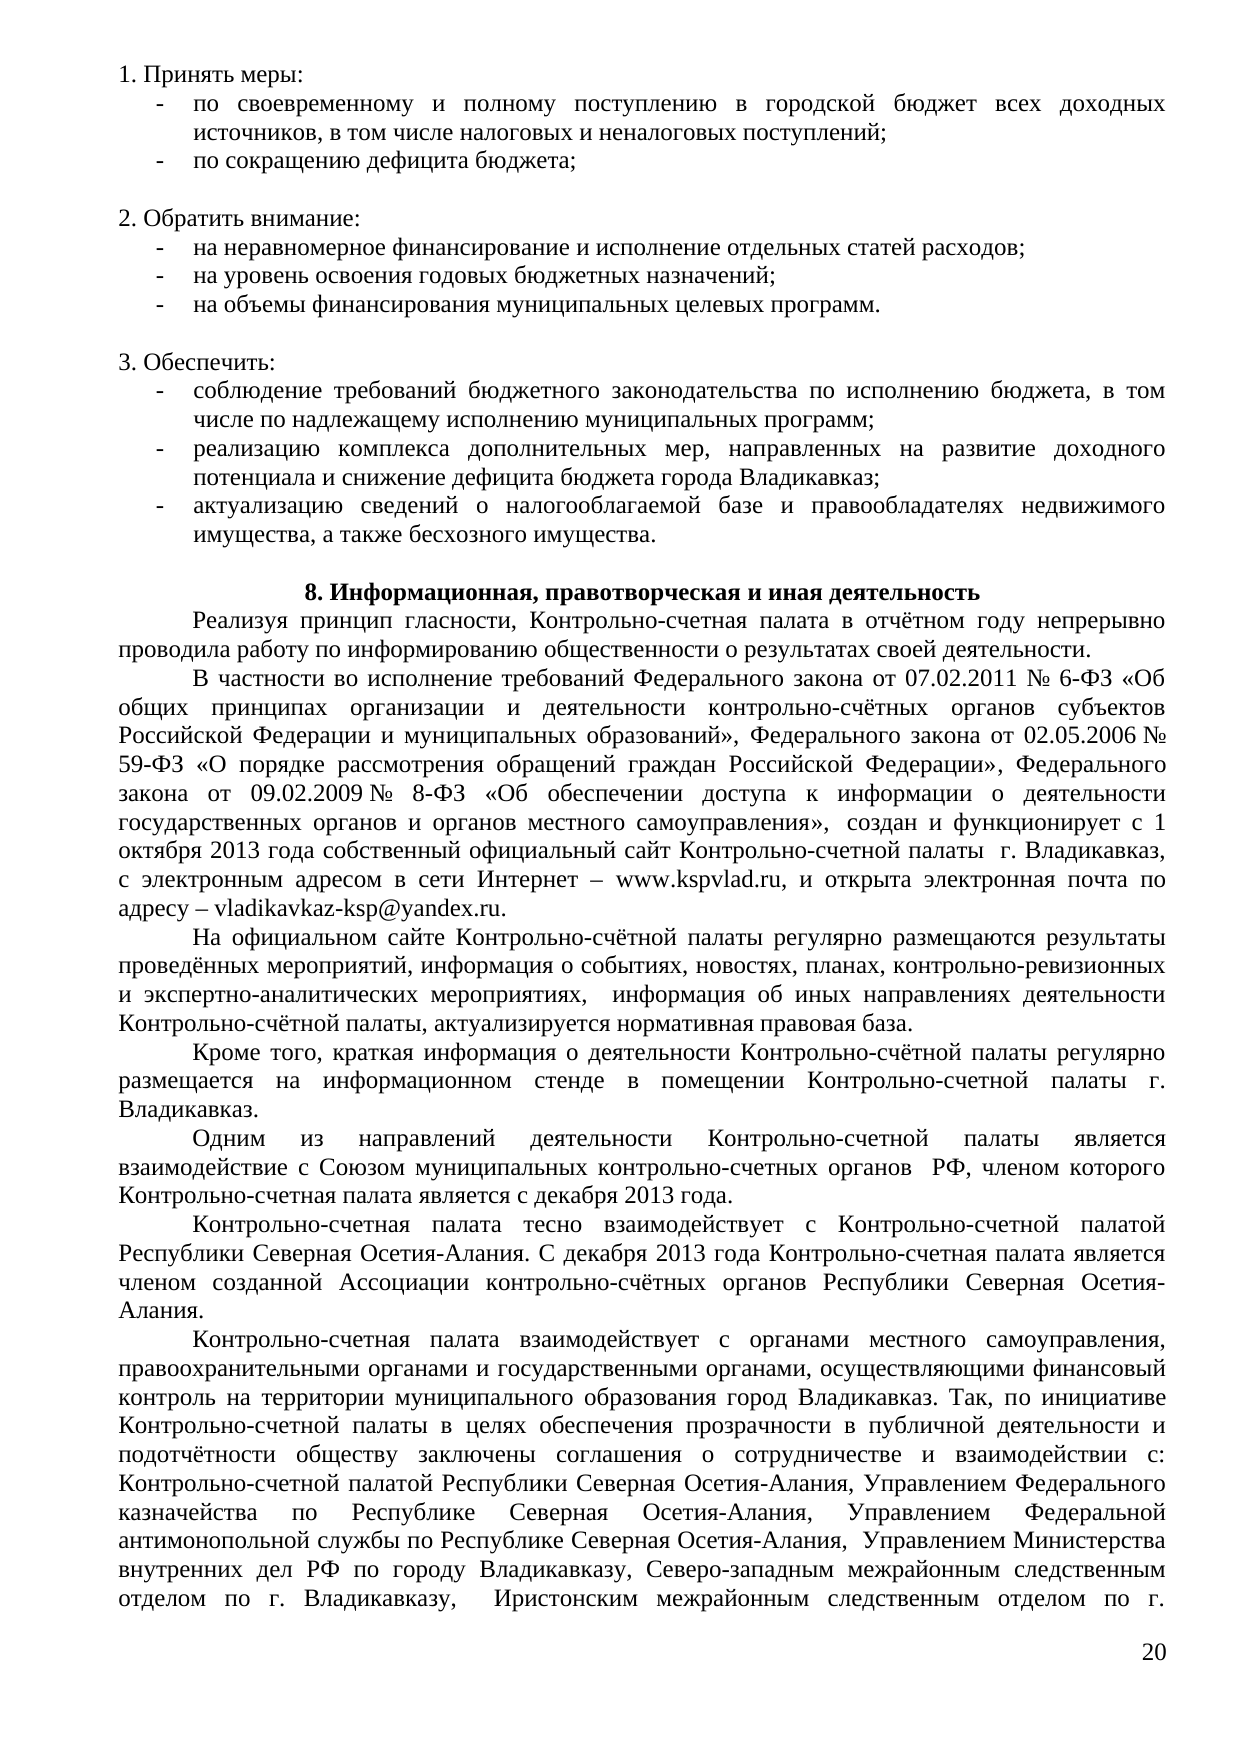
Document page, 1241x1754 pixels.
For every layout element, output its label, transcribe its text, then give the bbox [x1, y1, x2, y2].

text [118, 1324, 1167, 1612]
list актуализацию сведений о налогооблагаемой базе и правообладателях недвижимого имущества, а также бесхозного имущества. [156, 490, 1167, 548]
text Кроме того, краткая информация о деятельности Контрольно-счётной палаты регулярно размещается на информационном стенде в помещении Контрольно-счетной палаты г. Владикавказ. [118, 1037, 1167, 1123]
list на уровень освоения годовых бюджетных назначений; [156, 260, 1167, 289]
text 2. Обратить внимание: [118, 203, 1167, 232]
text В частности во исполнение требований Федерального закона от 07.02.2011 № 6-ФЗ «Об общих принципах организации и деятельности контрольно-счётных органов субъектов Российской Федерации и муниципальных образований», Федерального закона от 02.05.2006 № 59-ФЗ «О порядке рассмотрения обращений граждан Российской Федерации», Федерального закона от 09.02.2009 № 8-ФЗ «Об обеспечении доступа к информации о деятельности государственных органов и органов местного самоуправления», создан и функционирует с 1 октября 2013 года собственный официальный сайт Контрольно-счетной палаты г. Владикавказ, с электронным адресом в сети Интернет – www.kspvlad.ru, и открыта электронная почта по адресу – vladikavkaz-ksp@yandex.ru. [118, 663, 1167, 749]
list по своевременному и полному поступлению в городской бюджет всех доходных источников, в том числе налоговых и неналоговых поступлений; [156, 88, 1167, 145]
list на объемы финансирования муниципальных целевых программ. [156, 289, 1167, 318]
list соблюдение требований бюджетного законодательства по исполнению бюджета, в том числе по надлежащему исполнению муниципальных программ; [156, 375, 1167, 433]
list реализацию комплекса дополнительных мер, направленных на развитие доходного потенциала и снижение дефицита бюджета города Владикавказ; [156, 433, 1167, 490]
text На официальном сайте Контрольно-счётной палаты регулярно размещаются результаты проведённых мероприятий, информация о событиях, новостях, планах, контрольно-ревизионных и экспертно-аналитических мероприятиях, информация об иных направлениях деятельности Контрольно-счётной палаты, актуализируется нормативная правовая база. [118, 922, 1167, 1037]
text Реализуя принцип гласности, Контрольно-счетная палата в отчётном году непрерывно проводила работу по информированию общественности о результатах своей деятельности. [118, 605, 1167, 663]
text В частности во исполнение требований Федерального закона от 07.02.2011 № 6-ФЗ «Об общих принципах организации и деятельности контрольно-счётных органов субъектов Российской Федерации и муниципальных образований», Федерального закона от 02.05.2006 № 59-ФЗ «О порядке рассмотрения обращений граждан Российской Федерации», Федерального закона от 09.02.2009 № 8-ФЗ «Об обеспечении доступа к информации о деятельности государственных органов и органов местного самоуправления», создан и функционирует с 1 октября 2013 года собственный официальный сайт Контрольно-счетной палаты г. Владикавказ, с электронным адресом в сети Интернет – www.kspvlad.ru, и открыта электронная почта по адресу – vladikavkaz-ksp@yandex.ru. [118, 807, 1167, 922]
list на неравномерное финансирование и исполнение отдельных статей расходов; [156, 232, 1167, 260]
text 3. Обеспечить: [118, 347, 1167, 375]
text 8. Информационная, правотворческая и иная деятельность [118, 577, 1167, 605]
list 1. Принять меры: [118, 59, 1167, 88]
text Одним из направлений деятельности Контрольно-счетной палаты является взаимодействие с Союзом муниципальных контрольно-счетных органов РФ, членом которого Контрольно-счетная палата является с декабря 2013 года. [118, 1123, 1167, 1209]
list по сокращению дефицита бюджета; [156, 145, 1167, 174]
text Контрольно-счетная палата тесно взаимодействует с Контрольно-счетной палатой Республики Северная Осетия-Алания. С декабря 2013 года Контрольно-счетная палата является членом созданной Ассоциации контрольно-счётных органов Республики Северная Осетия-Алания. [118, 1209, 1167, 1324]
